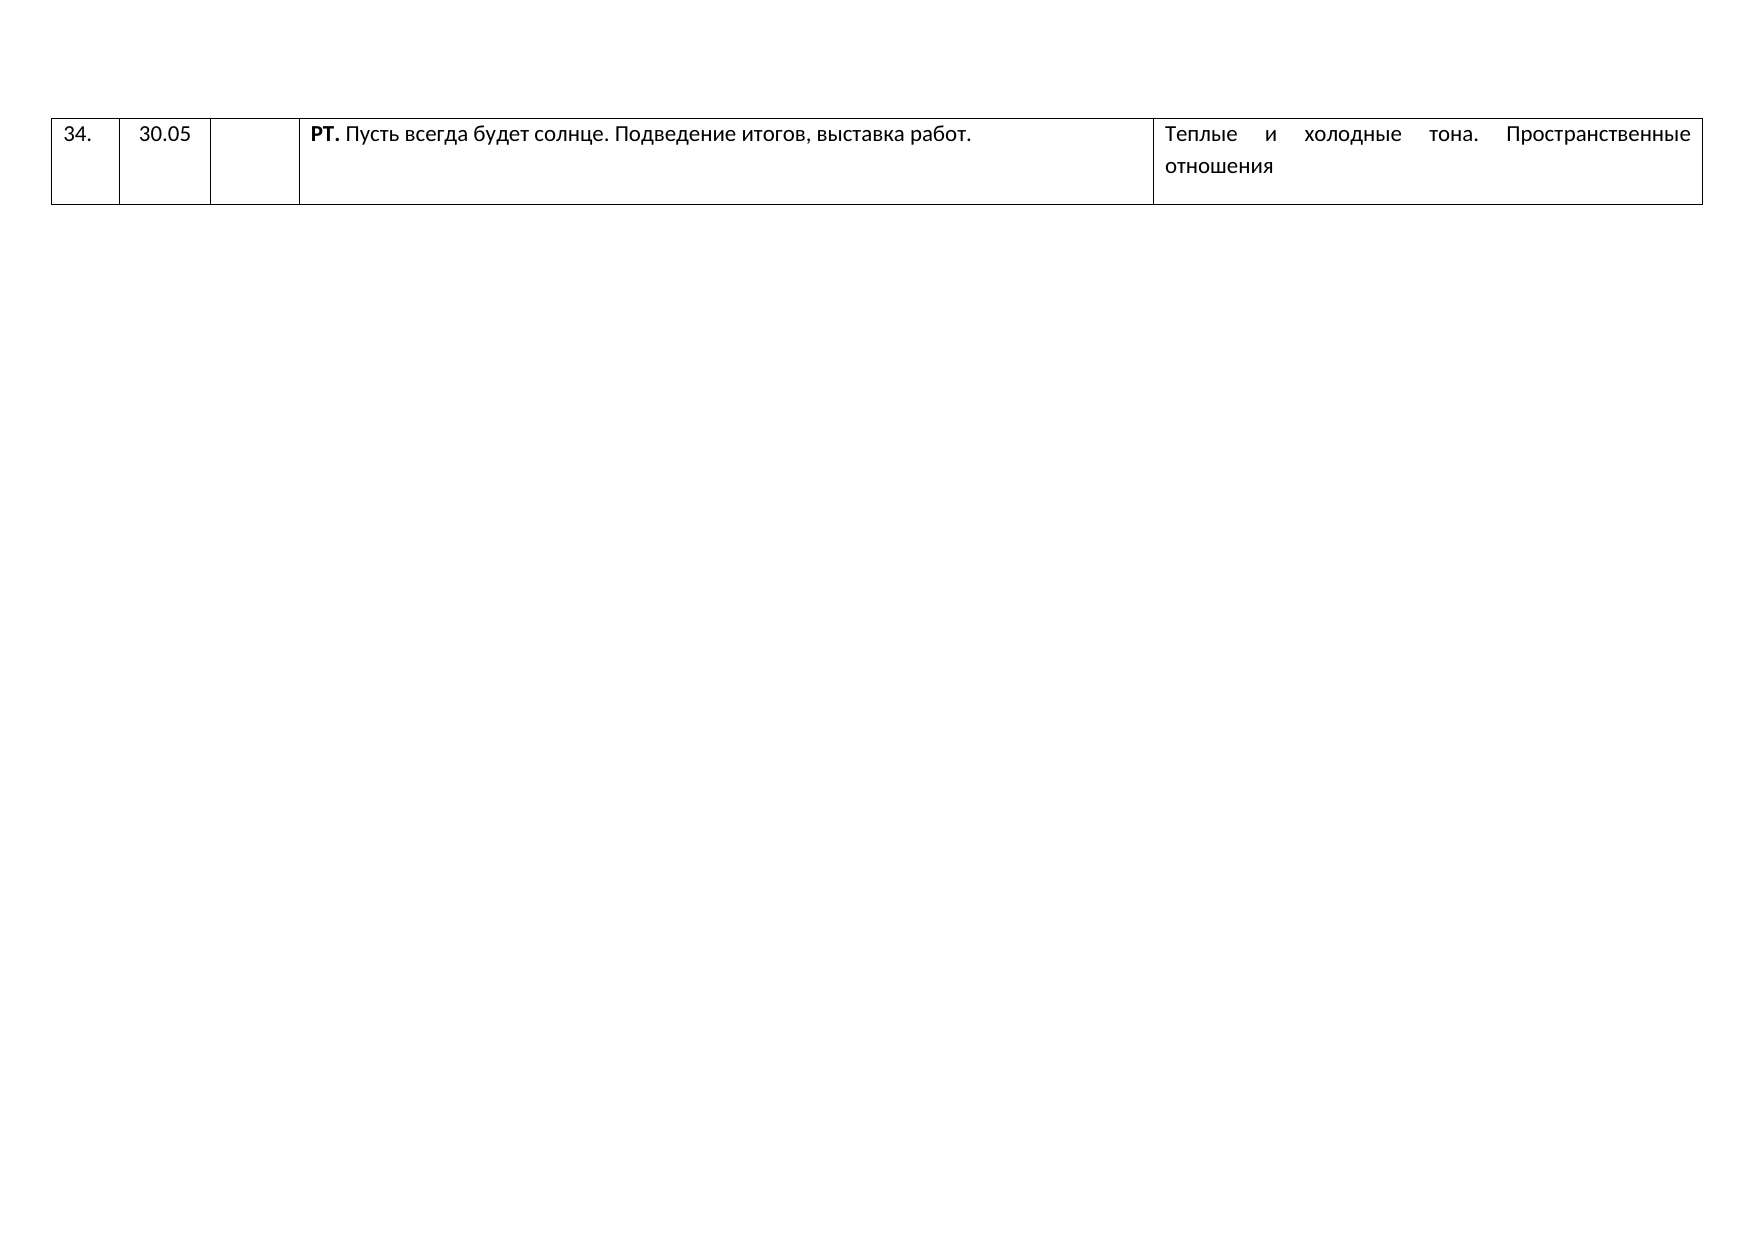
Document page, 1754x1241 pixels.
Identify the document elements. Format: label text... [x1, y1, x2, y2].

table_cell Теплые и холодные тона. Пространственные отношения [1154, 119, 1702, 204]
table_cell [211, 119, 299, 204]
table_cell 30.05 [120, 119, 210, 204]
table_cell РТ. Пусть всегда будет солнце. Подведение итогов, выставка работ. [300, 119, 1153, 204]
table_cell 34. [52, 119, 119, 204]
